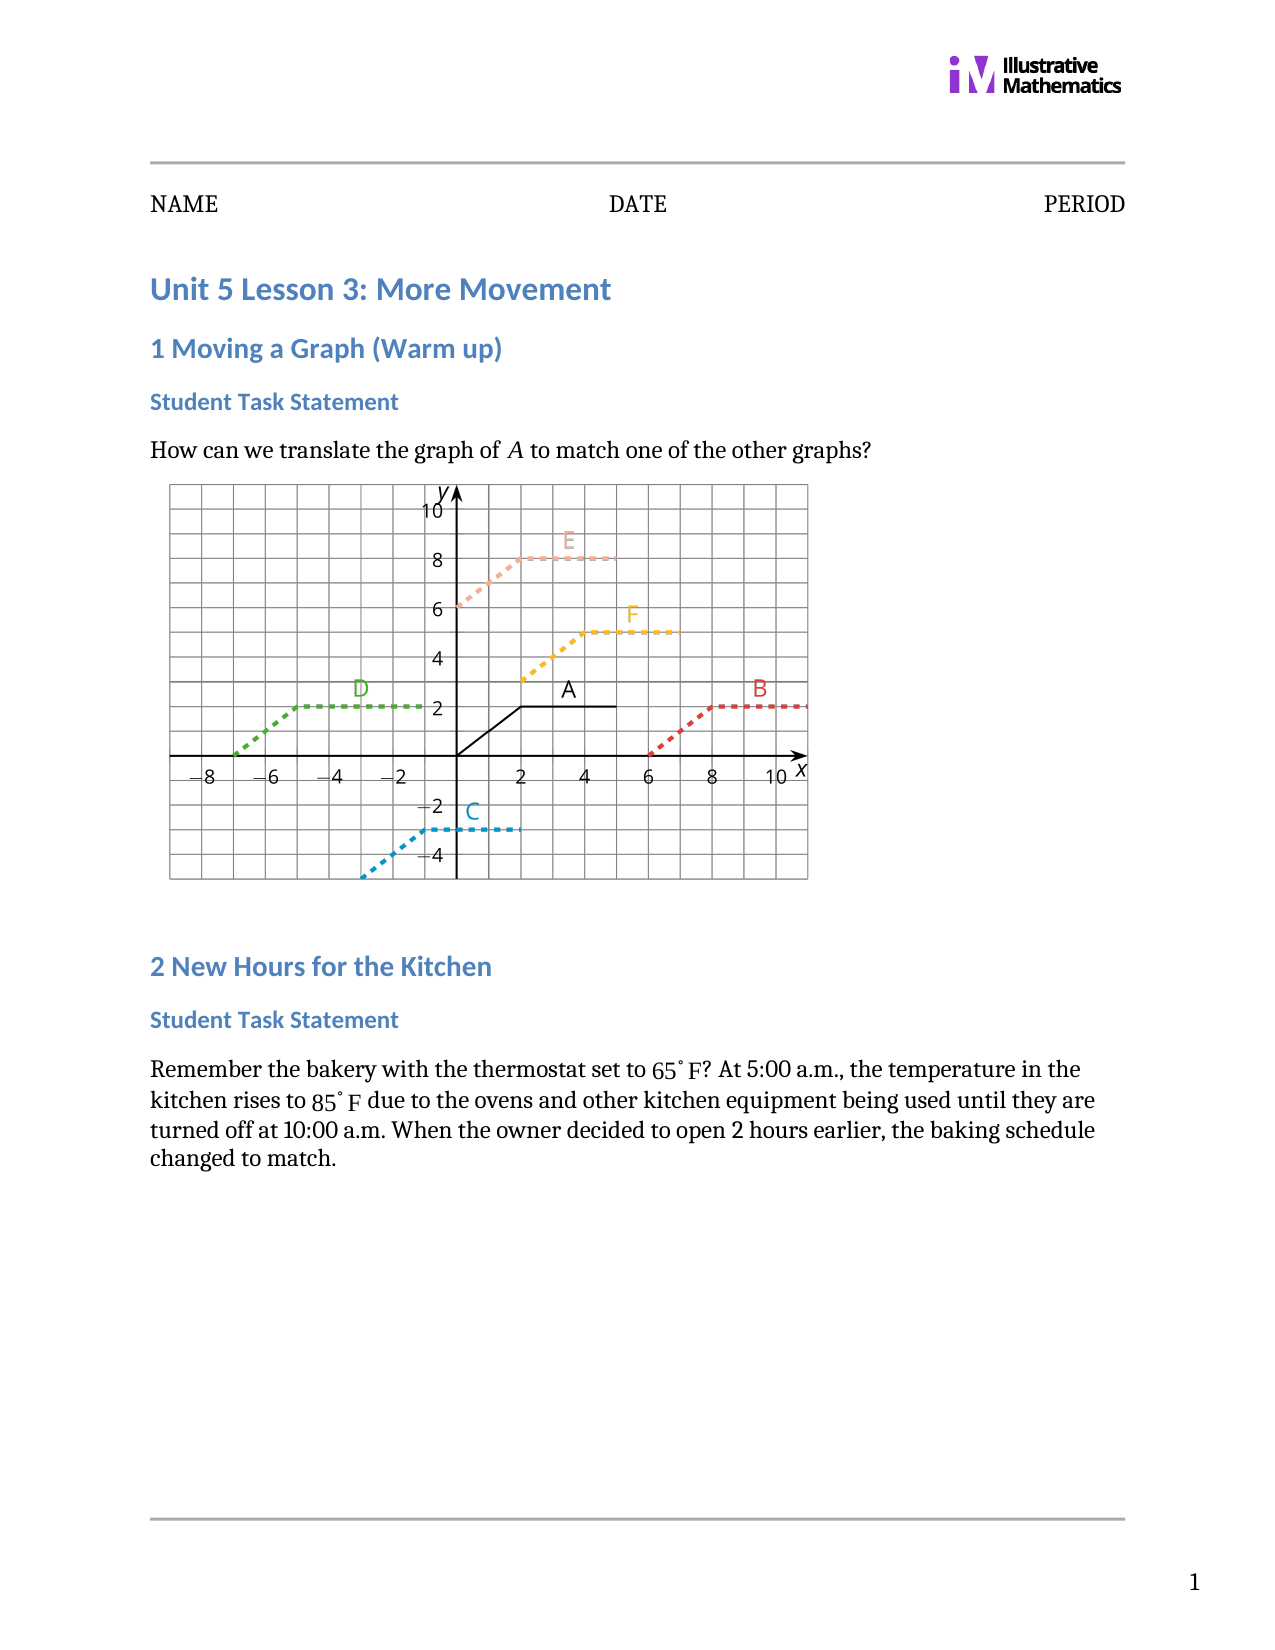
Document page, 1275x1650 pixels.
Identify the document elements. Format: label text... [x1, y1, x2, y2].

text Remember the bakery with the thermostat set to ? At 5:00 a.m., the temperature in the kitchen rises to due to the ovens and other kitchen equipment being used until they are turned off at 10:00 a.m. When the owner decided to open 2 hours earlier, the baking schedule changed to match. [150, 1053, 1125, 1173]
subtitle Student Task Statement [150, 1004, 1125, 1034]
picture [168, 483, 809, 880]
subtitle 1 Moving a Graph (Warm up) [150, 330, 1125, 366]
text How can we translate the graph of to match one of the other graphs? [150, 436, 1125, 464]
subtitle Student Task Statement [150, 386, 1125, 417]
picture [949, 55, 1121, 93]
subtitle Unit 5 Lesson 3: More Movement [150, 268, 1125, 309]
subtitle 2 New Hours for the Kitchen [150, 948, 1125, 983]
